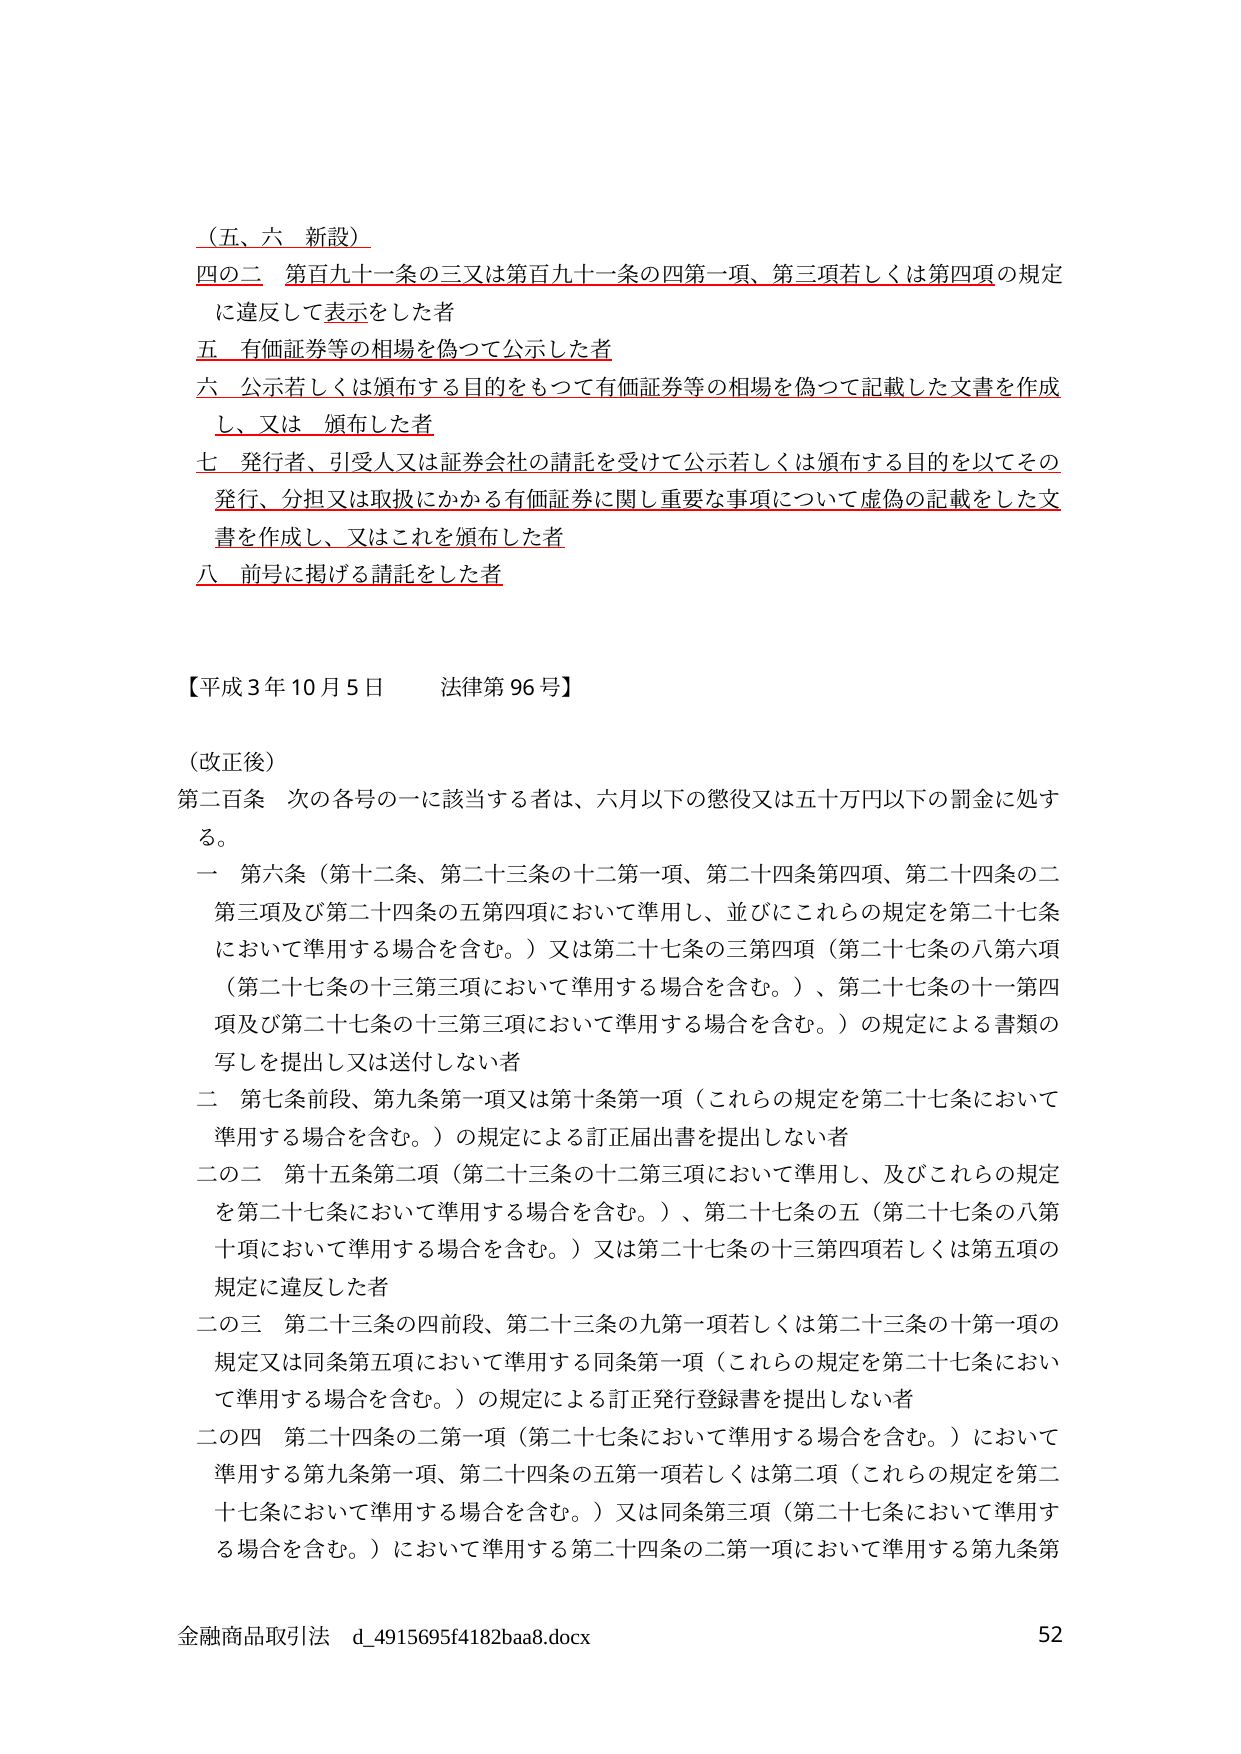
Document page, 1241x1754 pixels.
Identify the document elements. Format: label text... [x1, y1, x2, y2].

text （五、六 新設） [196, 217, 1063, 254]
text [196, 1417, 1063, 1567]
text 第二百条 次の各号の一に該当する者は、六月以下の懲役又は五十万円以下の罰金に処する。 [177, 779, 1063, 854]
text 二の二 第十五条第二項（第二十三条の十二第三項において準用し、及びこれらの規定を第二十七条において準用する場合を含む。）、第二十七条の五（第二十七条の八第十項において準用する場合を含む。）又は第二十七条の十三第四項若しくは第五項の規定に違反した者 [196, 1154, 1063, 1304]
text 二 第七条前段、第九条第一項又は第十条第一項（これらの規定を第二十七条において準用する場合を含む。）の規定による訂正届出書を提出しない者 [196, 1079, 1063, 1154]
text 【平成3年10月5日 法律第96号】 [177, 667, 1063, 704]
text 七 発行者、引受人又は証券会社の請託を受けて公示若しくは頒布する目的を以てその発行、分担又は取扱にかかる有価証券に関し重要な事項について虚偽の記載をした文書を作成し、又はこれを頒布した者 [196, 442, 1063, 554]
text 五 有価証券等の相場を偽つて公示した者 [196, 329, 1063, 367]
text 六 公示若しくは頒布する目的をもつて有価証券等の相場を偽つて記載した文書を作成し、又は 頒布した者 [196, 367, 1063, 442]
text （改正後） [177, 742, 1063, 779]
text 二の三 第二十三条の四前段、第二十三条の九第一項若しくは第二十三条の十第一項の規定又は同条第五項において準用する同条第一項（これらの規定を第二十七条において準用する場合を含む。）の規定による訂正発行登録書を提出しない者 [196, 1304, 1063, 1417]
text 四の二 第百九十一条の三又は第百九十一条の四第一項、第三項若しくは第四項の規定に違反して表示をした者 [196, 254, 1063, 329]
text 一 第六条（第十二条、第二十三条の十二第一項、第二十四条第四項、第二十四条の二第三項及び第二十四条の五第四項において準用し、並びにこれらの規定を第二十七条において準用する場合を含む。）又は第二十七条の三第四項（第二十七条の八第六項（第二十七条の十三第三項において準用する場合を含む。）、第二十七条の十一第四項及び第二十七条の十三第三項において準用する場合を含む。）の規定による書類の写しを提出し又は送付しない者 [196, 854, 1063, 1079]
text 八 前号に掲げる請託をした者 [196, 554, 1063, 592]
